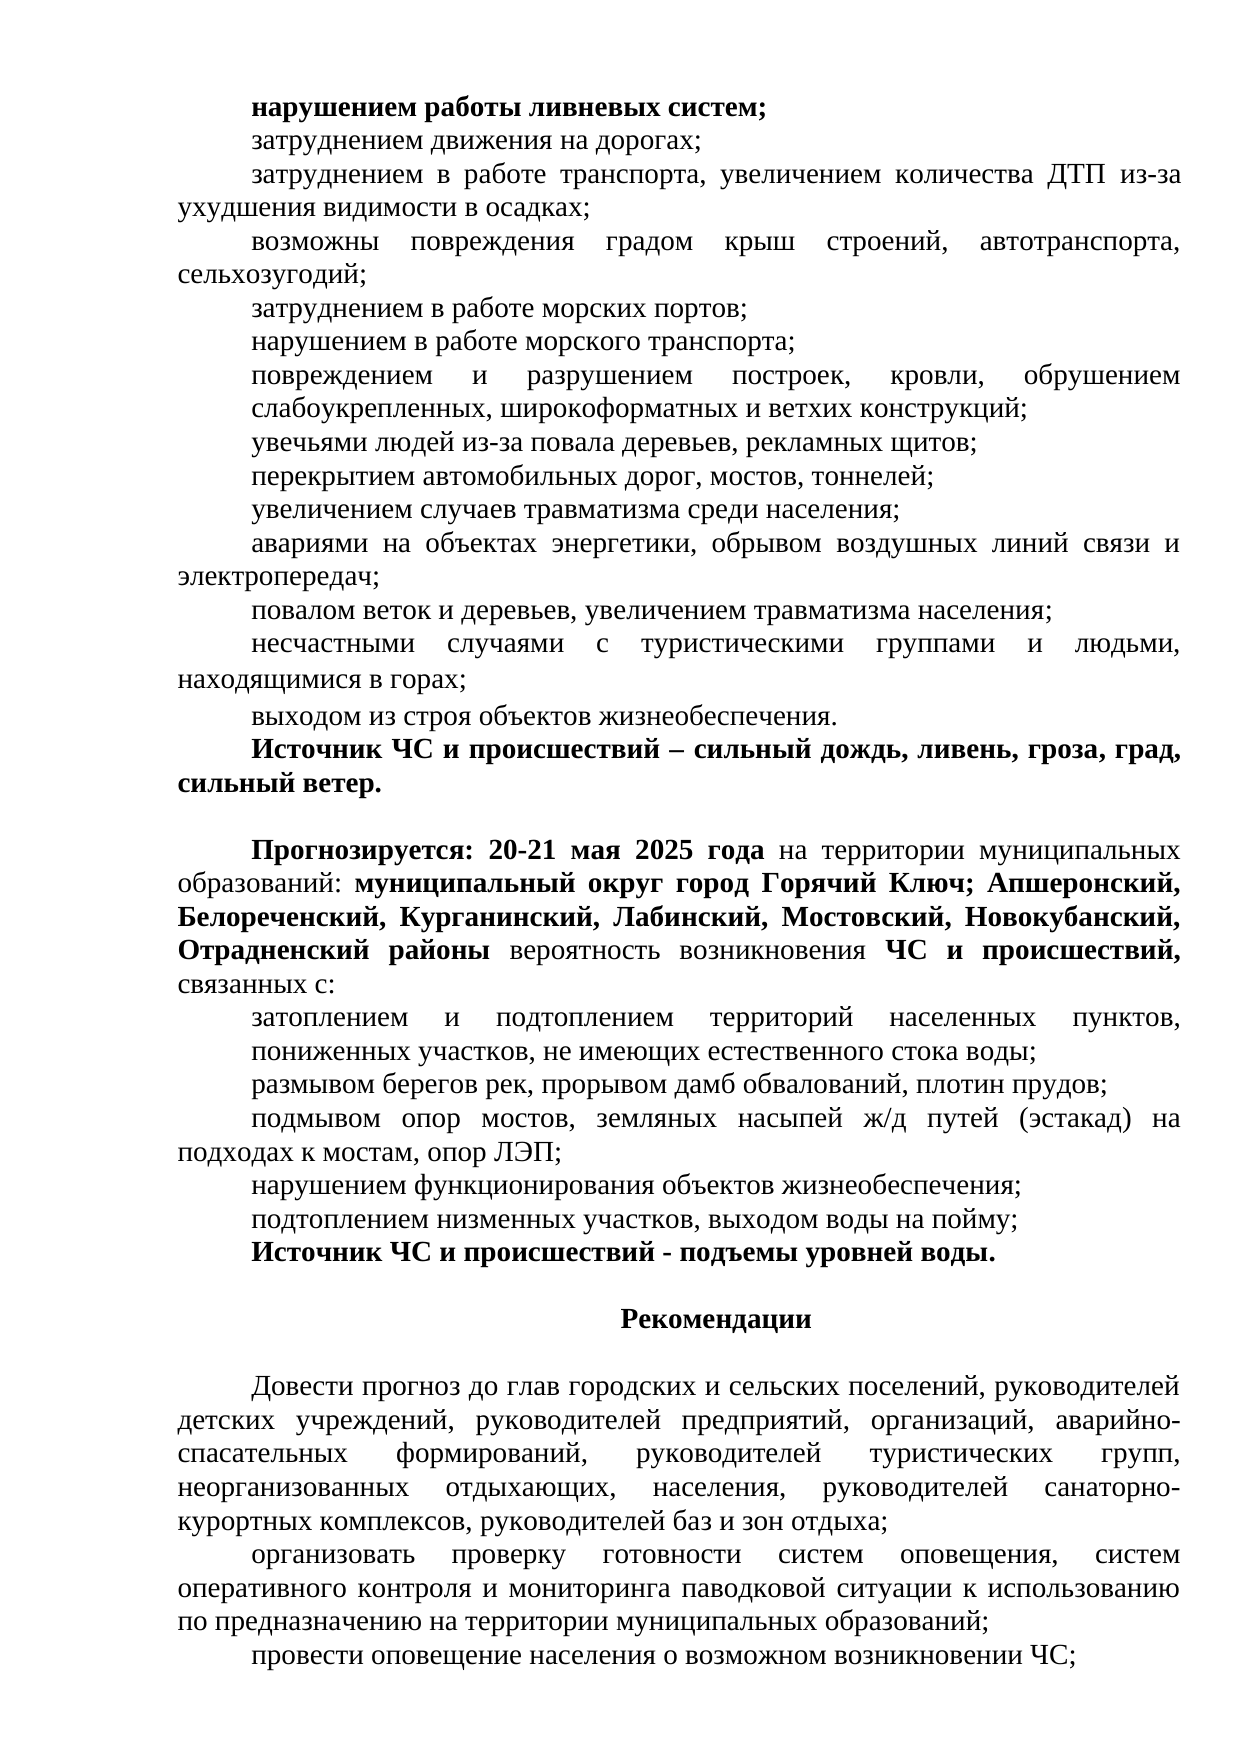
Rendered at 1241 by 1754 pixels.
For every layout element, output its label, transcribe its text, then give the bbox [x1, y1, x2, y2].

text затруднением движения на дорогах; [177, 122, 1181, 156]
text несчастными случаями с туристическими группами и людьми, находящимися в горах; [177, 625, 1181, 695]
text нарушением функционирования объектов жизнеобеспечения; [177, 1167, 1181, 1201]
text нарушением в работе морского транспорта; [177, 323, 1181, 357]
text Довести прогноз до глав городских и сельских поселений, руководителей детских учреждений, руководителей предприятий, организаций, аварийно-спасательных формирований, руководителей туристических групп, неорганизованных отдыхающих, населения, руководителей санаторно-курортных комплексов, руководителей баз и зон отдыха; [177, 1368, 1181, 1536]
text размывом берегов рек, прорывом дамб обвалований, плотин прудов; [177, 1067, 1181, 1100]
text перекрытием автомобильных дорог, мостов, тоннелей; [177, 458, 1181, 491]
text выходом из строя объектов жизнеобеспечения. [177, 698, 1181, 731]
text Прогнозируется: 20-21 мая 2025 года на территории муниципальных образований: муниципальный округ город Горячий Ключ; Апшеронский, Белореченский, Курганинский, Лабинский, Мостовский, Новокубанский, Отрадненский районы вероятность возникновения ЧС и происшествий, связанных с: [177, 832, 1181, 999]
text подмывом опор мостов, земляных насыпей ж/д путей (эстакад) на подходах к мостам, опор ЛЭП; [177, 1100, 1181, 1167]
text увечьями людей из-за повала деревьев, рекламных щитов; [177, 424, 1181, 458]
text повалом веток и деревьев, увеличением травматизма населения; [177, 592, 1181, 625]
text авариями на объектах энергетики, обрывом воздушных линий связи и электропередач; [177, 525, 1181, 592]
text увеличением случаев травматизма среди населения; [177, 491, 1181, 525]
text затруднением в работе транспорта, увеличением количества ДТП из-за ухудшения видимости в осадках; [177, 156, 1181, 223]
text нарушением работы ливневых систем; [251, 89, 1181, 122]
text повреждением и разрушением построек, кровли, обрушением слабоукрепленных, широкоформатных и ветхих конструкций; [251, 357, 1181, 424]
text затоплением и подтоплением территорий населенных пунктов, пониженных участков, не имеющих естественного стока воды; [251, 999, 1181, 1067]
text провести оповещение населения о возможном возникновении ЧС; [177, 1637, 1181, 1670]
text подтоплением низменных участков, выходом воды на пойму; [177, 1201, 1181, 1234]
text Источник ЧС и происшествий - подъемы уровней воды. [177, 1234, 1181, 1268]
text организовать проверку готовности систем оповещения, систем оперативного контроля и мониторинга паводковой ситуации к использованию по предназначению на территории муниципальных образований; [177, 1536, 1181, 1637]
text затруднением в работе морских портов; [177, 290, 1181, 323]
text Рекомендации [177, 1301, 1181, 1335]
text Источник ЧС и происшествий – сильный дождь, ливень, гроза, град, сильный ветер. [177, 731, 1181, 798]
text возможны повреждения градом крыш строений, автотранспорта, сельхозугодий; [177, 223, 1181, 290]
